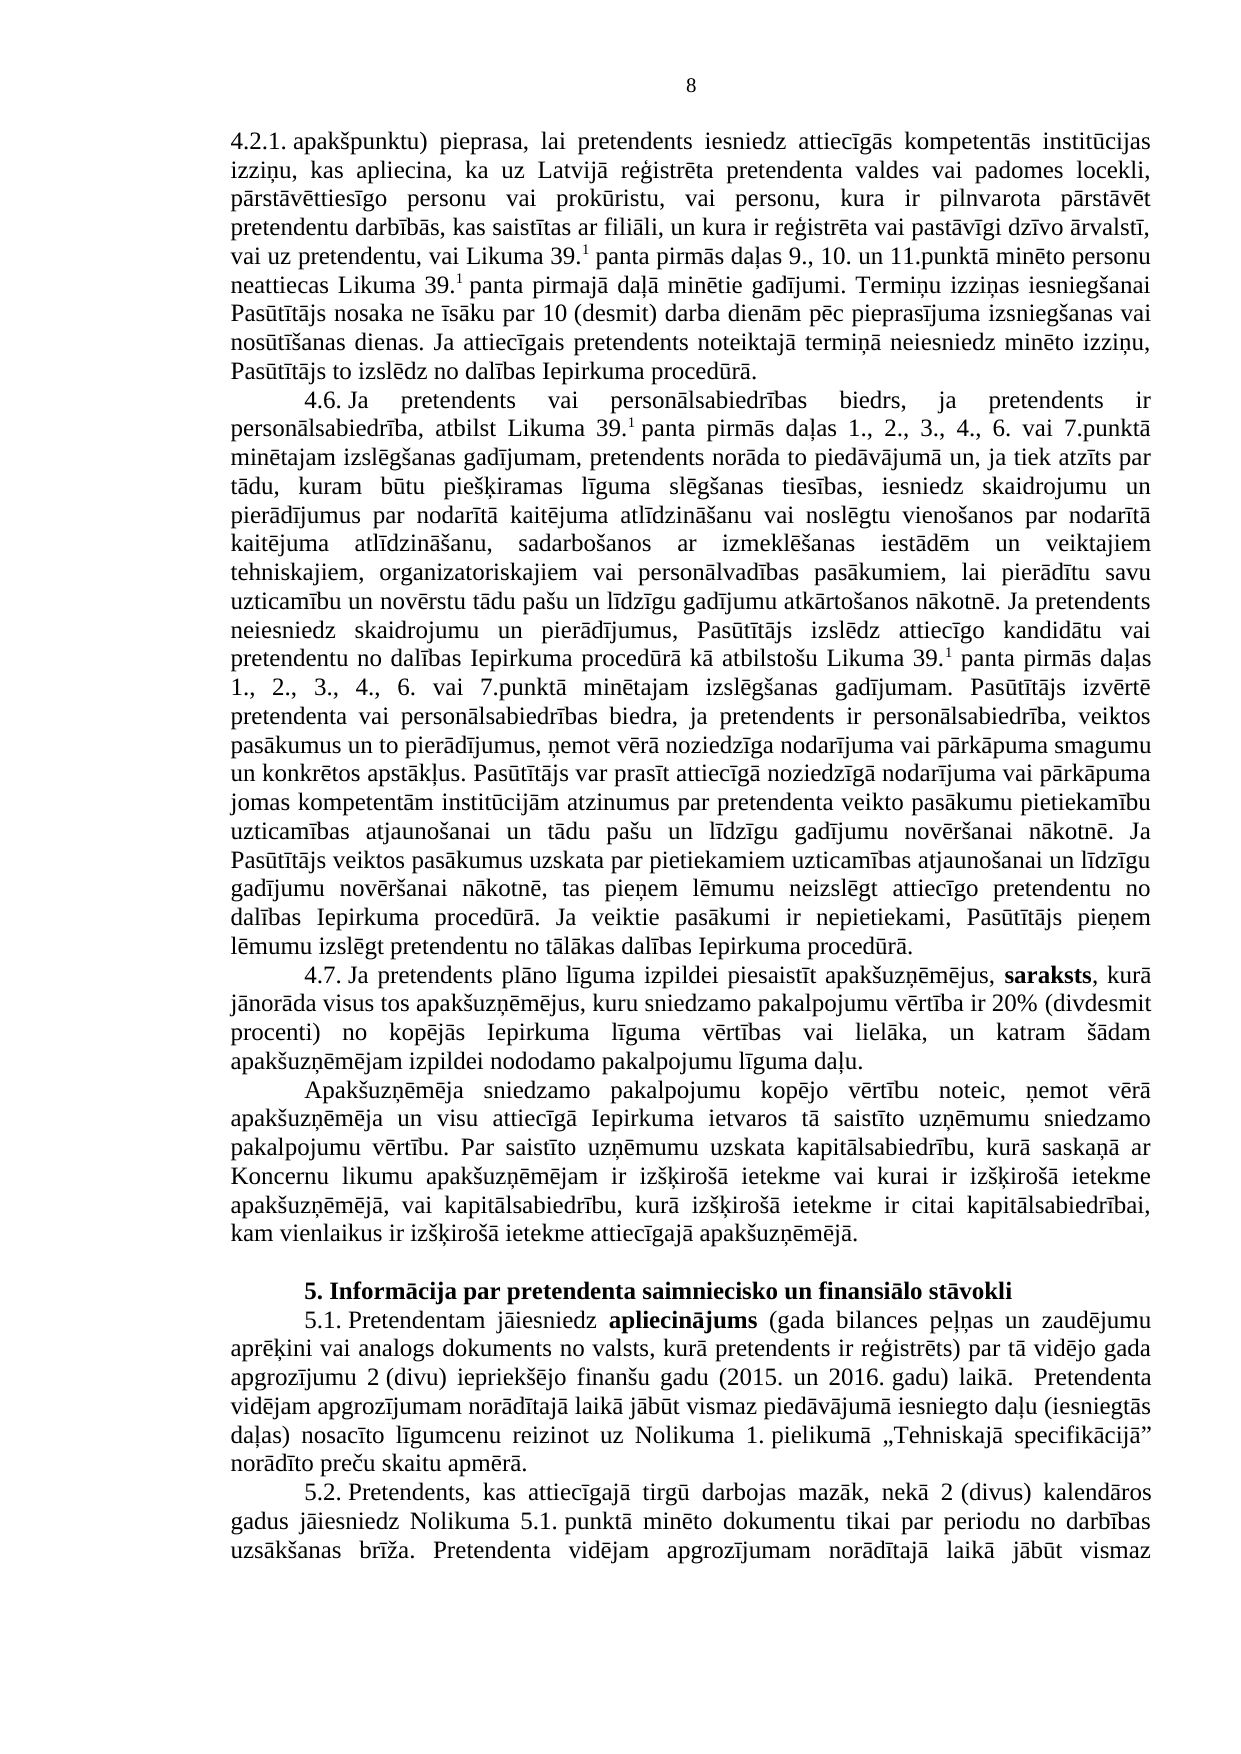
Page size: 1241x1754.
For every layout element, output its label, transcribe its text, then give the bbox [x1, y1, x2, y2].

list Apakšuzņēmēja sniedzamo pakalpojumu kopējo vērtību noteic, ņemot vērā apakšuzņēmēja un visu attiecīgā Iepirkuma ietvaros tā saistīto uzņēmumu sniedzamo pakalpojumu vērtību. Par saistīto uzņēmumu uzskata kapitālsabiedrību, kurā saskaņā ar Koncernu likumu apakšuzņēmējam ir izšķirošā ietekme vai kurai ir izšķirošā ietekme apakšuzņēmējā, vai kapitālsabiedrību, kurā izšķirošā ietekme ir citai kapitālsabiedrībai, kam vienlaikus ir izšķirošā ietekme attiecīgajā apakšuzņēmējā. [230, 1075, 1152, 1247]
text 4.6. Ja pretendents vai personālsabiedrības biedrs, ja pretendents ir personālsabiedrība, atbilst Likuma 39.1 panta pirmās daļas 1., 2., 3., 4., 6. vai 7.punktā minētajam izslēgšanas gadījumam, pretendents norāda to piedāvājumā un, ja tiek atzīts par tādu, kuram būtu piešķiramas līguma slēgšanas tiesības, iesniedz skaidrojumu un pierādījumus par nodarītā kaitējuma atlīdzināšanu vai noslēgtu vienošanos par nodarītā kaitējuma atlīdzināšanu, sadarbošanos ar izmeklēšanas iestādēm un veiktajiem tehniskajiem, organizatoriskajiem vai personālvadības pasākumiem, lai pierādītu savu uzticamību un novērstu tādu pašu un līdzīgu gadījumu atkārtošanos nākotnē. Ja pretendents neiesniedz skaidrojumu un pierādījumus, Pasūtītājs izslēdz attiecīgo kandidātu vai pretendentu no dalības Iepirkuma procedūrā kā atbilstošu Likuma 39.1 panta pirmās daļas 1., 2., 3., 4., 6. vai 7.punktā minētajam izslēgšanas gadījumam. Pasūtītājs izvērtē pretendenta vai personālsabiedrības biedra, ja pretendents ir personālsabiedrība, veiktos pasākumus un to pierādījumus, ņemot vērā noziedzīga nodarījuma vai pārkāpuma smagumu un konkrētos apstākļus. Pasūtītājs var prasīt attiecīgā noziedzīgā nodarījuma vai pārkāpuma jomas kompetentām institūcijām atzinumus par pretendenta veikto pasākumu pietiekamību uzticamības atjaunošanai un tādu pašu un līdzīgu gadījumu novēršanai nākotnē. Ja Pasūtītājs veiktos pasākumus uzskata par pietiekamiem uzticamības atjaunošanai un līdzīgu gadījumu novēršanai nākotnē, tas pieņem lēmumu neizslēgt attiecīgo pretendentu no dalības Iepirkuma procedūrā. Ja veiktie pasākumi ir nepietiekami, Pasūtītājs pieņem lēmumu izslēgt pretendentu no tālākas dalības Iepirkuma procedūrā. [230, 385, 1152, 960]
text 5.1. Pretendentam jāiesniedz apliecinājums (gada bilances peļņas un zaudējumu aprēķini vai analogs dokuments no valsts, kurā pretendents ir reģistrēts) par tā vidējo gada apgrozījumu 2 (divu) iepriekšējo finanšu gadu (2015. un 2016. gadu) laikā. Pretendenta vidējam apgrozījumam norādītajā laikā jābūt vismaz piedāvājumā iesniegto daļu (iesniegtās daļas) nosacīto līgumcenu reizinot uz Nolikuma 1. pielikumā „Tehniskajā specifikācijā” norādīto preču skaitu apmērā. [230, 1305, 1152, 1477]
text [230, 126, 1152, 385]
text 4.7. Ja pretendents plāno līguma izpildei piesaistīt apakšuzņēmējus, saraksts, kurā jānorāda visus tos apakšuzņēmējus, kuru sniedzamo pakalpojumu vērtība ir 20% (divdesmit procenti) no kopējās Iepirkuma līguma vērtības vai lielāka, un katram šādam apakšuzņēmējam izpildei nododamo pakalpojumu līguma daļu. [230, 960, 1152, 1075]
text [230, 1477, 1152, 1563]
text 5. Informācija par pretendenta saimniecisko un finansiālo stāvokli [230, 1276, 1152, 1305]
